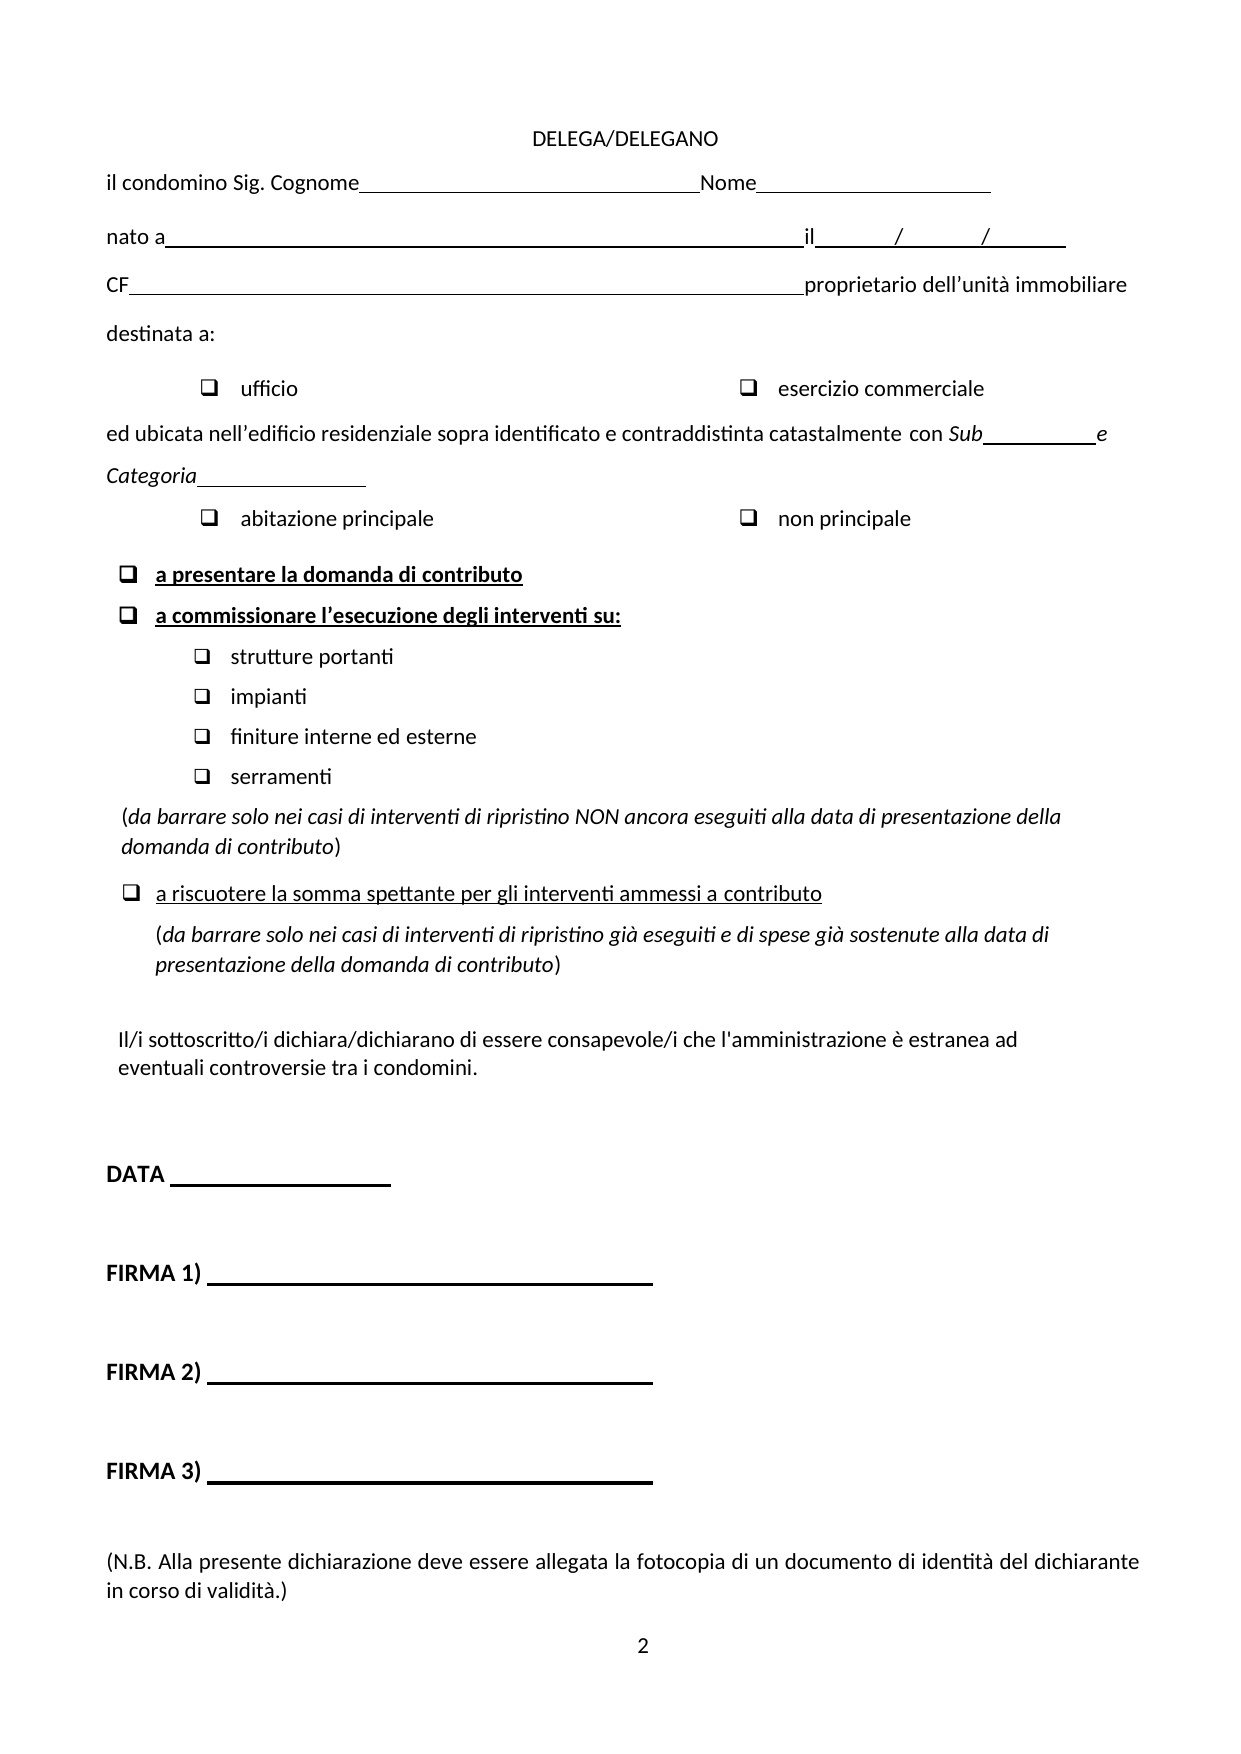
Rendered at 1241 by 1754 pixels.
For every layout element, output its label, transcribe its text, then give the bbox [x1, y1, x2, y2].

subtitle Il/i sottoscritto/i dichiara/dichiarano di essere consapevole/i che l'amministrazione è estranea ad eventuali controversie tra i condomini. [118, 1025, 1103, 1081]
text DATA [106, 1158, 1142, 1188]
text nato a il / / [106, 222, 1139, 250]
text ed ubicata nell’edificio residenziale sopra identificato e contraddistinta catastalmente con Sub e Categoria [106, 419, 1139, 489]
text CF proprietario dell’unità immobiliare destinata a: [106, 270, 1139, 347]
list serramenti [193, 762, 1142, 790]
text FIRMA 1) [106, 1257, 1142, 1287]
subtitle DELEGA/DELEGANO [511, 124, 740, 152]
subtitle a riscuotere la somma spettante per gli interventi ammessi a contributo [121, 879, 1142, 907]
text FIRMA 3) [106, 1455, 1142, 1486]
text abitazione principale non principale [199, 504, 1142, 532]
list a presentare la domanda di contributo [118, 560, 1142, 588]
list strutture portanti [193, 642, 1142, 670]
text ufficio esercizio commerciale [199, 374, 1142, 402]
text FIRMA 2) [106, 1356, 1142, 1387]
list a commissionare l’esecuzione degli interventi su: [118, 601, 1142, 629]
list impianti [193, 682, 1142, 710]
text (da barrare solo nei casi di interventi di ripristino già eseguiti e di spese già sostenute alla data di presentazione della domanda di contributo) [155, 920, 1096, 978]
text (da barrare solo nei casi di interventi di ripristino NON ancora eseguiti alla data di presentazione della domanda di contributo) [121, 802, 1082, 860]
text (N.B. Alla presente dichiarazione deve essere allegata la fotocopia di un documento di identità del dichiarante in corso di validità.) [106, 1547, 1142, 1604]
text il condomino Sig. Cognome Nome [106, 168, 1139, 196]
list finiture interne ed esterne [193, 722, 1142, 750]
